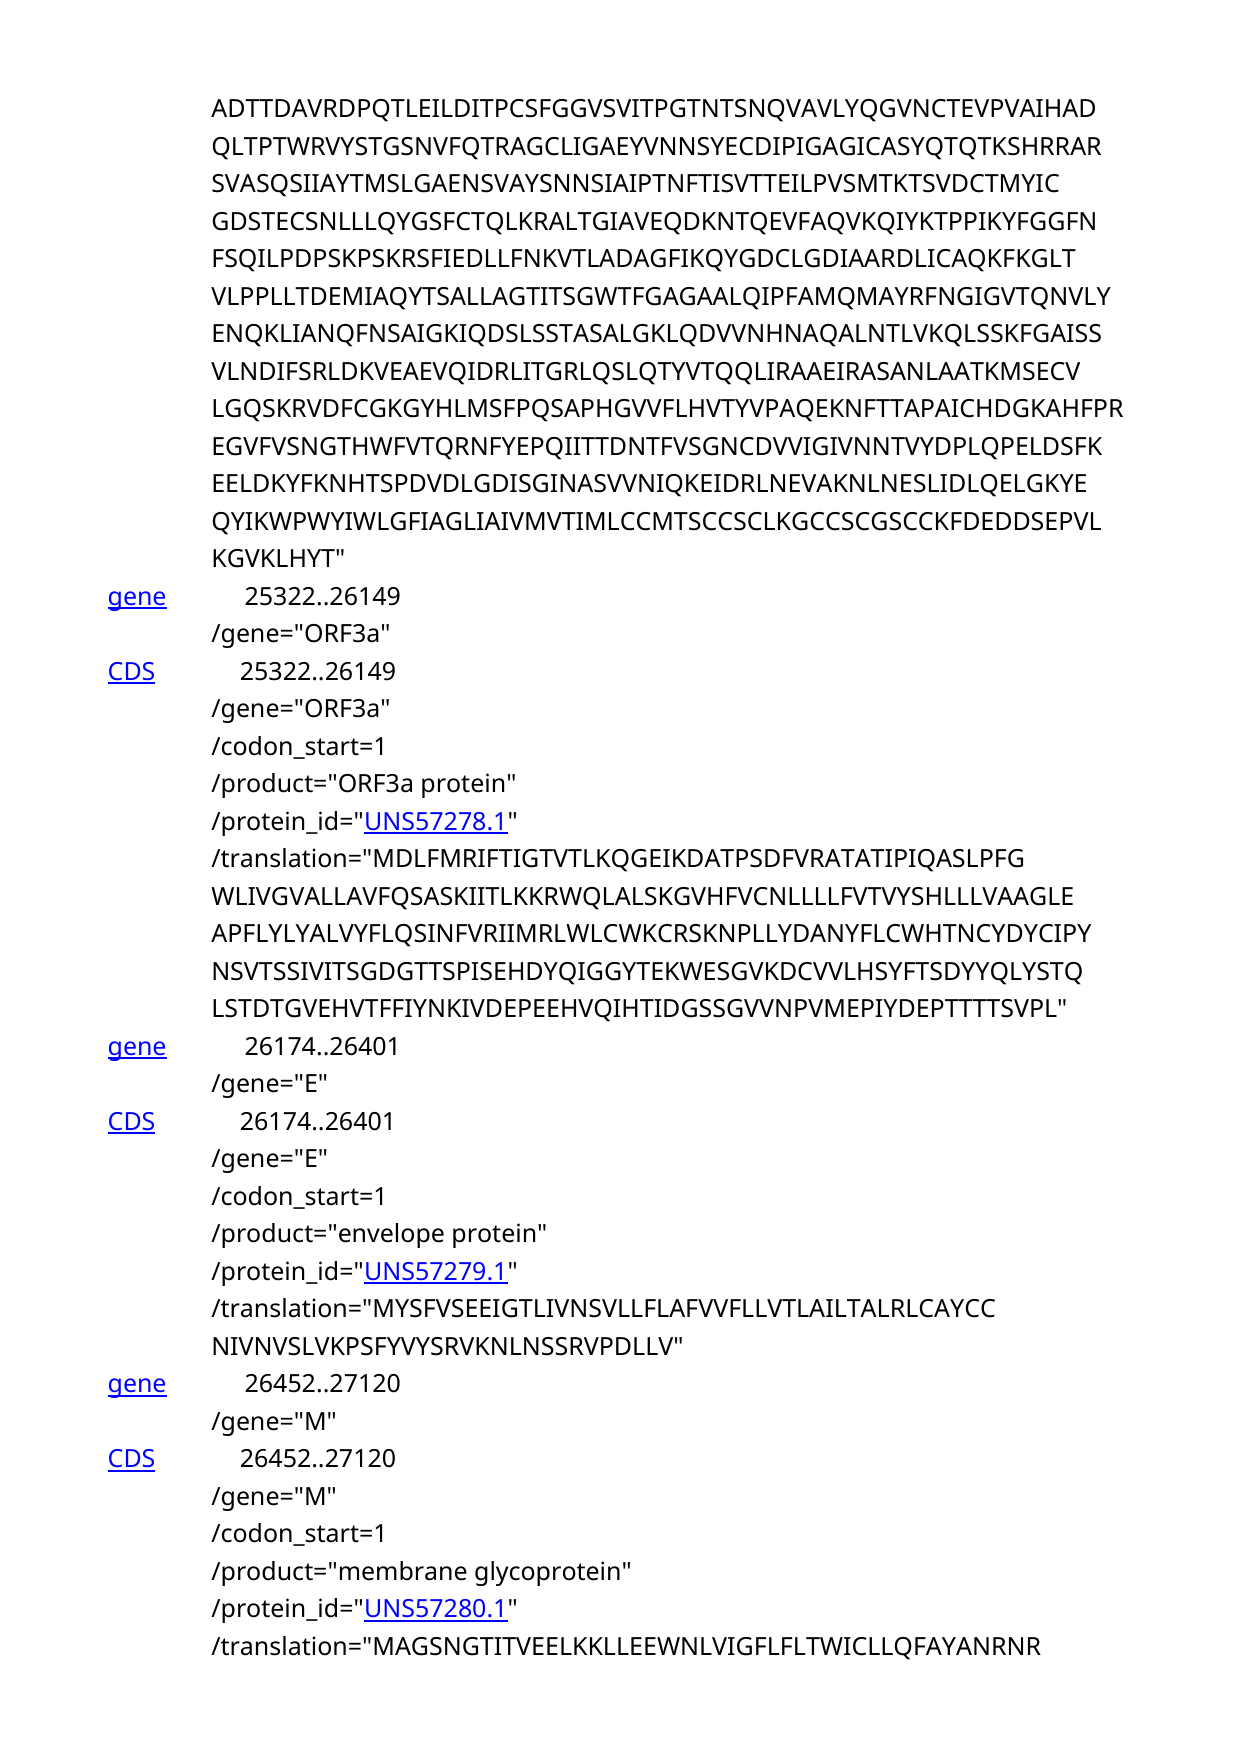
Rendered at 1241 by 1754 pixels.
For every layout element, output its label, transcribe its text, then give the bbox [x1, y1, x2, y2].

text /gene="ORF3a" [75, 689, 1165, 727]
text VLNDIFSRLDKVEAEVQIDRLITGRLQSLQTYVTQQLIRAAEIRASANLAATKMSECV [75, 352, 1165, 389]
text EELDKYFKNHTSPDVDLGDISGINASVVNIQKEIDRLNEVAKNLNESLIDLQELGKYE [75, 464, 1165, 502]
text /gene="ORF3a" [75, 614, 1165, 652]
text QYIKWPWYIWLGFIAGLIAIVMVTIMLCCMTSCCSCLKGCCSCGSCCKFDEDDSEPVL [75, 502, 1165, 539]
text gene 25322..26149 [75, 577, 1165, 614]
text EGVFVSNGTHWFVTQRNFYEPQIITTDNTFVSGNCDVVIGIVNNTVYDPLQPELDSFK [75, 427, 1165, 464]
text LSTDTGVEHVTFFIYNKIVDEPEEHVQIHTIDGSSGVVNPVMEPIYDEPTTTTSVPL" [75, 989, 1165, 1027]
text NIVNVSLVKPSFYVYSRVKNLNSSRVPDLLV" [75, 1327, 1165, 1364]
text CDS 26452..27120 [75, 1439, 1165, 1477]
text /product="membrane glycoprotein" [75, 1552, 1165, 1589]
text APFLYLYALVYFLQSINFVRIIMRLWLCWKCRSKNPLLYDANYFLCWHTNCYDYCIPY [75, 914, 1165, 952]
text ENQKLIANQFNSAIGKIQDSLSSTASALGKLQDVVNHNAQALNTLVKQLSSKFGAISS [75, 314, 1165, 352]
text /codon_start=1 [75, 1177, 1165, 1214]
text CDS 26174..26401 [75, 1102, 1165, 1139]
text gene 26174..26401 [75, 1027, 1165, 1064]
text /translation="MAGSNGTITVEELKKLLEEWNLVIGFLFLTWICLLQFAYANRNR [75, 1627, 1165, 1664]
text /gene="E" [75, 1139, 1165, 1177]
text gene 26452..27120 [75, 1364, 1165, 1402]
text /protein_id="UNS57280.1" [75, 1589, 1165, 1627]
text NSVTSSIVITSGDGTTSPISEHDYQIGGYTEKWESGVKDCVVLHSYFTSDYYQLYSTQ [75, 952, 1165, 989]
text /gene="E" [75, 1064, 1165, 1102]
text FSQILPDPSKPSKRSFIEDLLFNKVTLADAGFIKQYGDCLGDIAARDLICAQKFKGLT [75, 239, 1165, 277]
text QLTPTWRVYSTGSNVFQTRAGCLIGAEYVNNSYECDIPIGAGICASYQTQTKSHRRAR [75, 127, 1165, 164]
text /product="envelope protein" [75, 1214, 1165, 1252]
text GDSTECSNLLLQYGSFCTQLKRALTGIAVEQDKNTQEVFAQVKQIYKTPPIKYFGGFN [75, 202, 1165, 239]
text /translation="MYSFVSEEIGTLIVNSVLLFLAFVVFLLVTLAILTALRLCAYCC [75, 1289, 1165, 1327]
text KGVKLHYT" [75, 539, 1165, 577]
text /product="ORF3a protein" [75, 764, 1165, 802]
text /translation="MDLFMRIFTIGTVTLKQGEIKDATPSDFVRATATIPIQASLPFG [75, 839, 1165, 877]
text /codon_start=1 [75, 1514, 1165, 1552]
text VLPPLLTDEMIAQYTSALLAGTITSGWTFGAGAALQIPFAMQMAYRFNGIGVTQNVLY [75, 277, 1165, 314]
text /gene="M" [75, 1402, 1165, 1439]
text /gene="M" [75, 1477, 1165, 1514]
text LGQSKRVDFCGKGYHLMSFPQSAPHGVVFLHVTYVPAQEKNFTTAPAICHDGKAHFPR [75, 389, 1165, 427]
text /codon_start=1 [75, 727, 1165, 764]
text /protein_id="UNS57279.1" [75, 1252, 1165, 1289]
text WLIVGVALLAVFQSASKIITLKKRWQLALSKGVHFVCNLLLLFVTVYSHLLLVAAGLE [75, 877, 1165, 914]
text SVASQSIIAYTMSLGAENSVAYSNNSIAIPTNFTISVTTEILPVSMTKTSVDCTMYIC [75, 164, 1165, 202]
text ADTTDAVRDPQTLEILDITPCSFGGVSVITPGTNTSNQVAVLYQGVNCTEVPVAIHAD [75, 89, 1165, 127]
text CDS 25322..26149 [75, 652, 1165, 689]
text /protein_id="UNS57278.1" [75, 802, 1165, 839]
